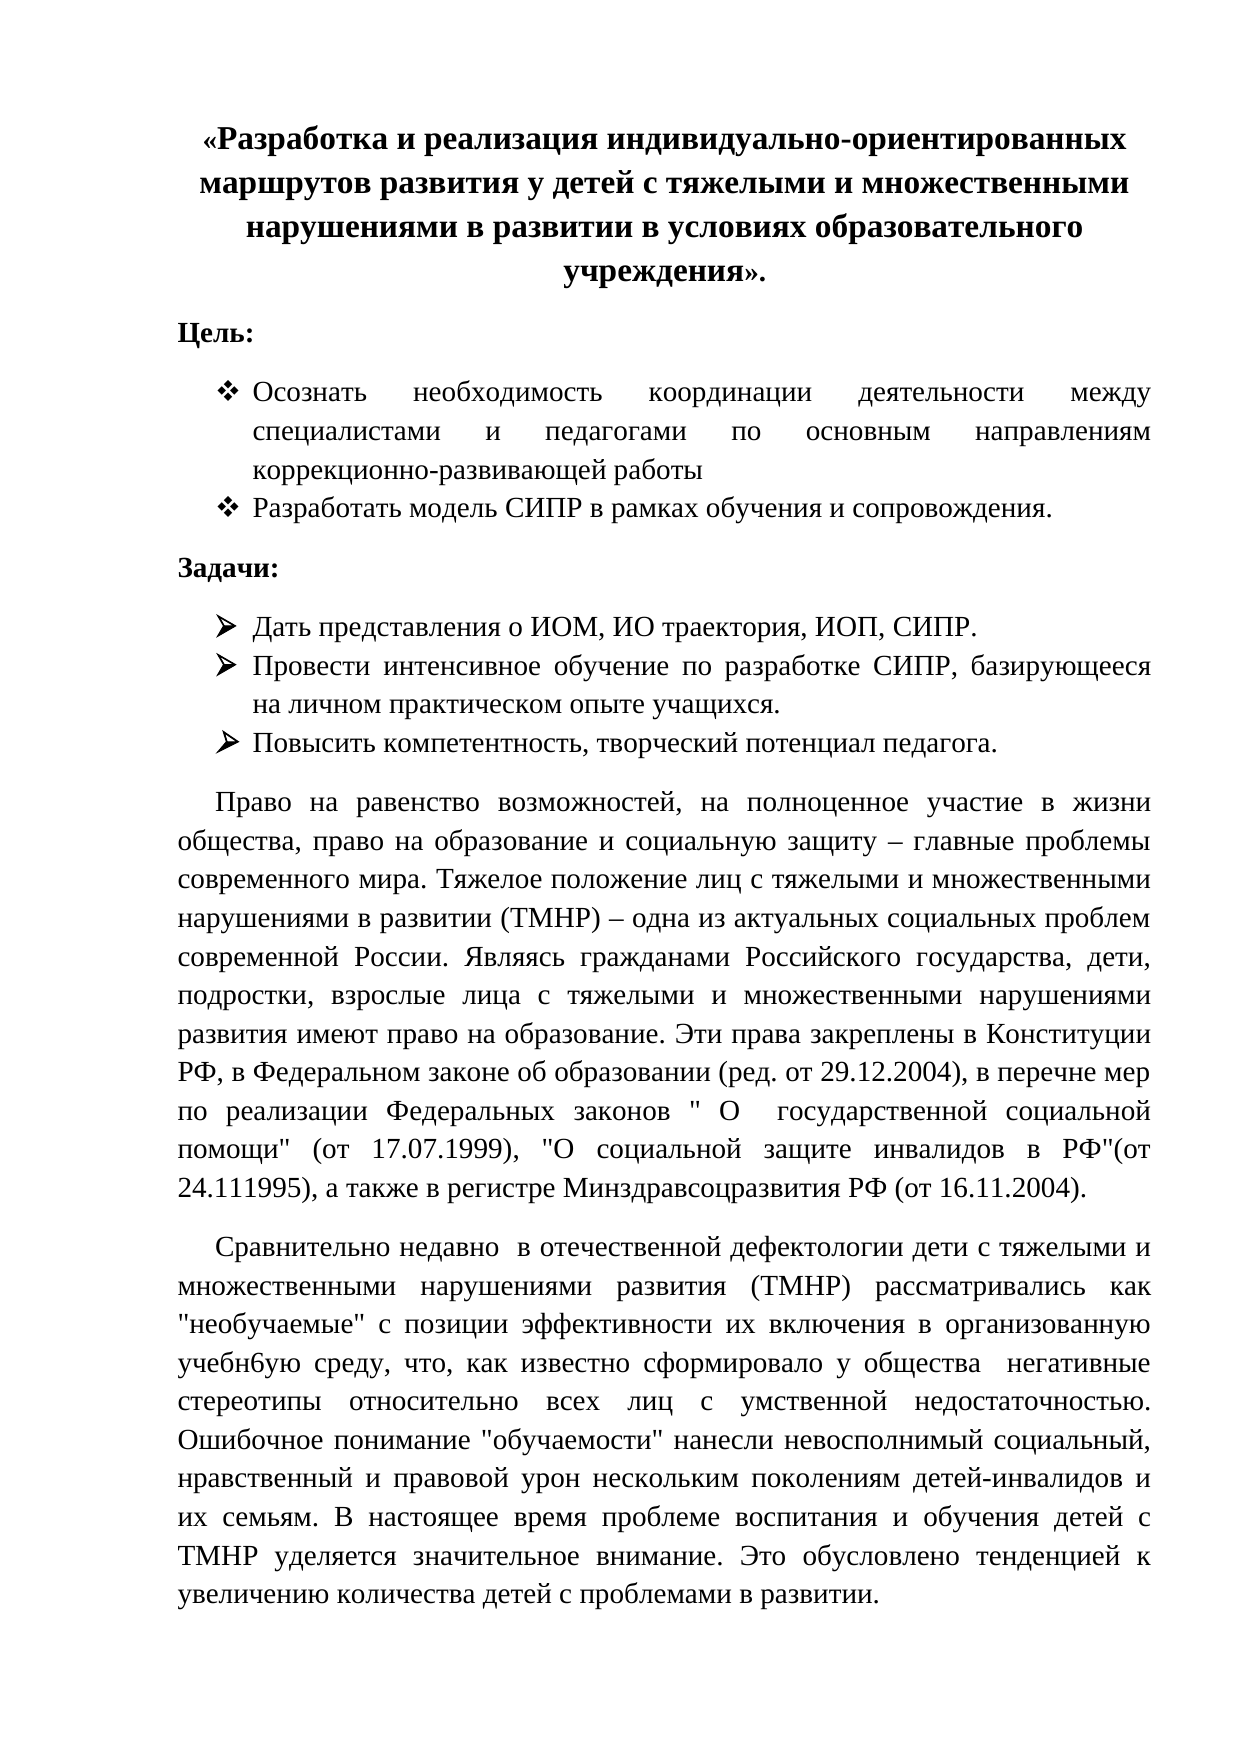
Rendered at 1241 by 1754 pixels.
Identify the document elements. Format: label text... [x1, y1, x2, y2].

text Задачи: [177, 550, 1152, 583]
text Право на равенство возможностей, на полноценное участие в жизни общества, право на образование и социальную защиту – главные проблемы современного мира. Тяжелое положение лиц с тяжелыми и множественными нарушениями в развитии (ТМНР) – одна из актуальных социальных проблем современной России. Являясь гражданами Российского государства, дети, подростки, взрослые лица с тяжелыми и множественными нарушениями развития имеют право на образование. Эти права закреплены в Конституции РФ, в Федеральном законе об образовании (ред. от 29.12.2004), в перечне мер по реализации Федеральных законов " О государственной социальной помощи" (от 17.07.1999), "О социальной защите инвалидов в РФ"(от 24.111995), а также в регистре Минздравсоцразвития РФ (от 16.11.2004). [177, 784, 1152, 1203]
text Сравнительно недавно в отечественной дефектологии дети с тяжелыми и множественными нарушениями развития (ТМНР) рассматривались как "необучаемые" с позиции эффективности их включения в организованную учебн6ую среду, что, как известно сформировало у общества негативные стереотипы относительно всех лиц с умственной недостаточностью. Ошибочное понимание "обучаемости" нанесли невосполнимый социальный, нравственный и правовой урон нескольким поколениям детей-инвалидов и их семьям. В настоящее время проблеме воспитания и обучения детей с ТМНР уделяется значительное внимание. Это обусловлено тенденцией к увеличению количества детей с проблемами в развитии. [177, 1229, 1152, 1610]
text Цель: [177, 315, 1152, 349]
list Провести интенсивное обучение по разработке СИПР, базирующееся на личном практическом опыте учащихся. [215, 648, 1152, 720]
list Разработать модель СИПР в рамках обучения и сопровождения. [215, 490, 1152, 524]
text «Разработка и реализация индивидуально-ориентированных маршрутов развития у детей с тяжелыми и множественными нарушениями в развитии в условиях образовательного учреждения». [177, 118, 1152, 289]
list Дать представления о ИОМ, ИО траектория, ИОП, СИПР. [215, 609, 1152, 643]
list Осознать необходимость координации деятельности между специалистами и педагогами по основным направлениям коррекционно-развивающей работы [215, 374, 1152, 485]
list Повысить компетентность, творческий потенциал педагога. [215, 725, 1152, 759]
